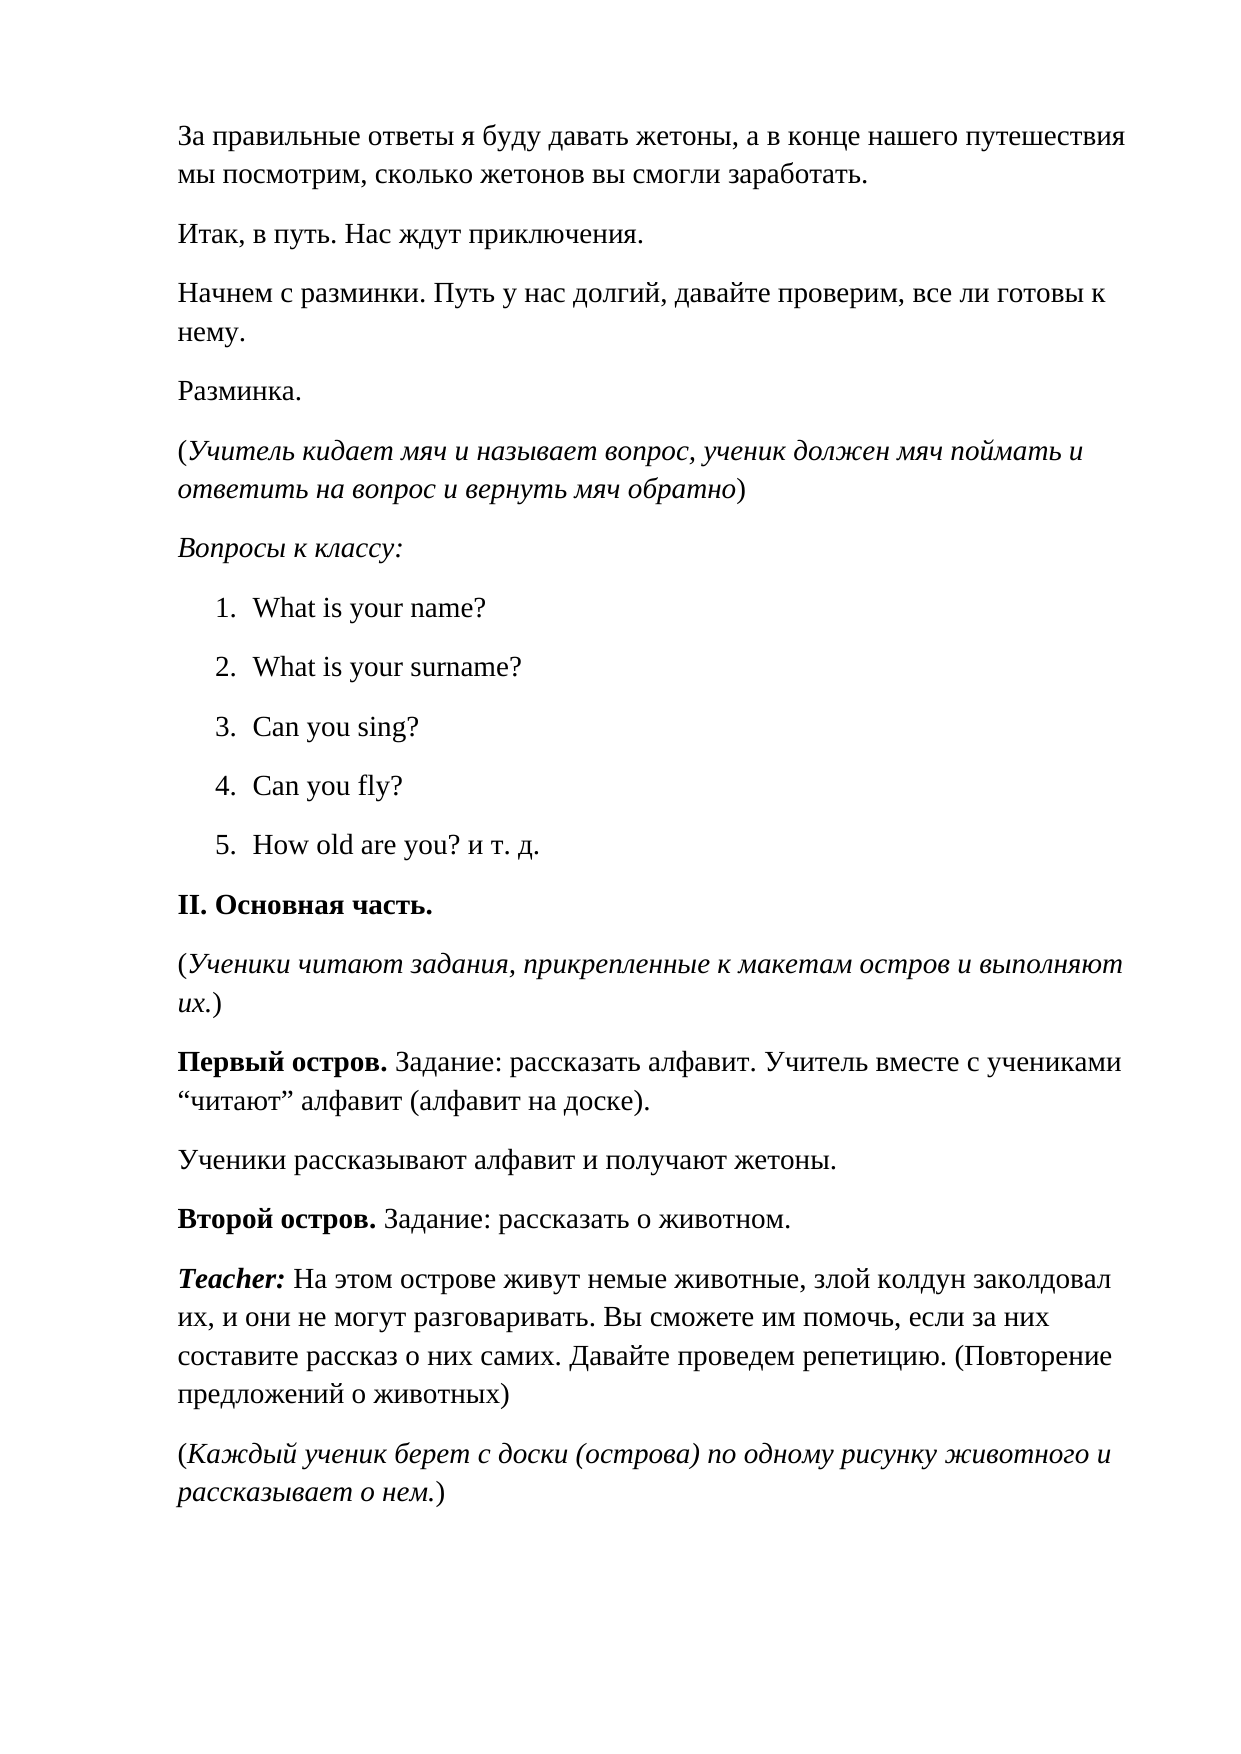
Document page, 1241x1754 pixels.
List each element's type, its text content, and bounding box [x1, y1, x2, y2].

text Начнем с разминки. Путь у нас долгий, давайте проверим, все ли готовы к нему. [177, 275, 1152, 347]
text Разминка. [177, 373, 1152, 407]
text Первый остров. Задание: рассказать алфавит. Учитель вместе с учениками “читают” алфавит (алфавит на доске). [177, 1044, 1152, 1116]
text (Учитель кидает мяч и называет вопрос, ученик должен мяч поймать и ответить на вопрос и вернуть мяч обратно) [177, 433, 1152, 505]
text Вопросы к классу: [177, 531, 1152, 564]
text Итак, в путь. Нас ждут приключения. [177, 216, 1152, 249]
list What is your surname? [215, 649, 1152, 683]
text (Ученики читают задания, прикрепленные к макетам остров и выполняют их.) [177, 946, 1152, 1018]
text II. Основная часть. [177, 887, 1152, 920]
list Can you fly? [215, 768, 1152, 802]
text Ученики рассказывают алфавит и получают жетоны. [177, 1142, 1152, 1176]
list How old are you? и т. д. [215, 827, 1152, 861]
text Teacher: На этом острове живут немые животные, злой колдун заколдовал их, и они не могут разговаривать. Вы сможете им помочь, если за них составите рассказ о них самих. Давайте проведем репетицию. (Повторение предложений о животных) [177, 1261, 1152, 1410]
list Can you sing? [215, 709, 1152, 742]
list What is your name? [215, 590, 1152, 623]
text За правильные ответы я буду давать жетоны, а в конце нашего путешествия мы посмотрим, сколько жетонов вы смогли заработать. [177, 118, 1152, 190]
text (Каждый ученик берет с доски (острова) по одному рисунку животного и рассказывает о нем.) [177, 1436, 1152, 1508]
text Второй остров. Задание: рассказать о животном. [177, 1201, 1152, 1235]
